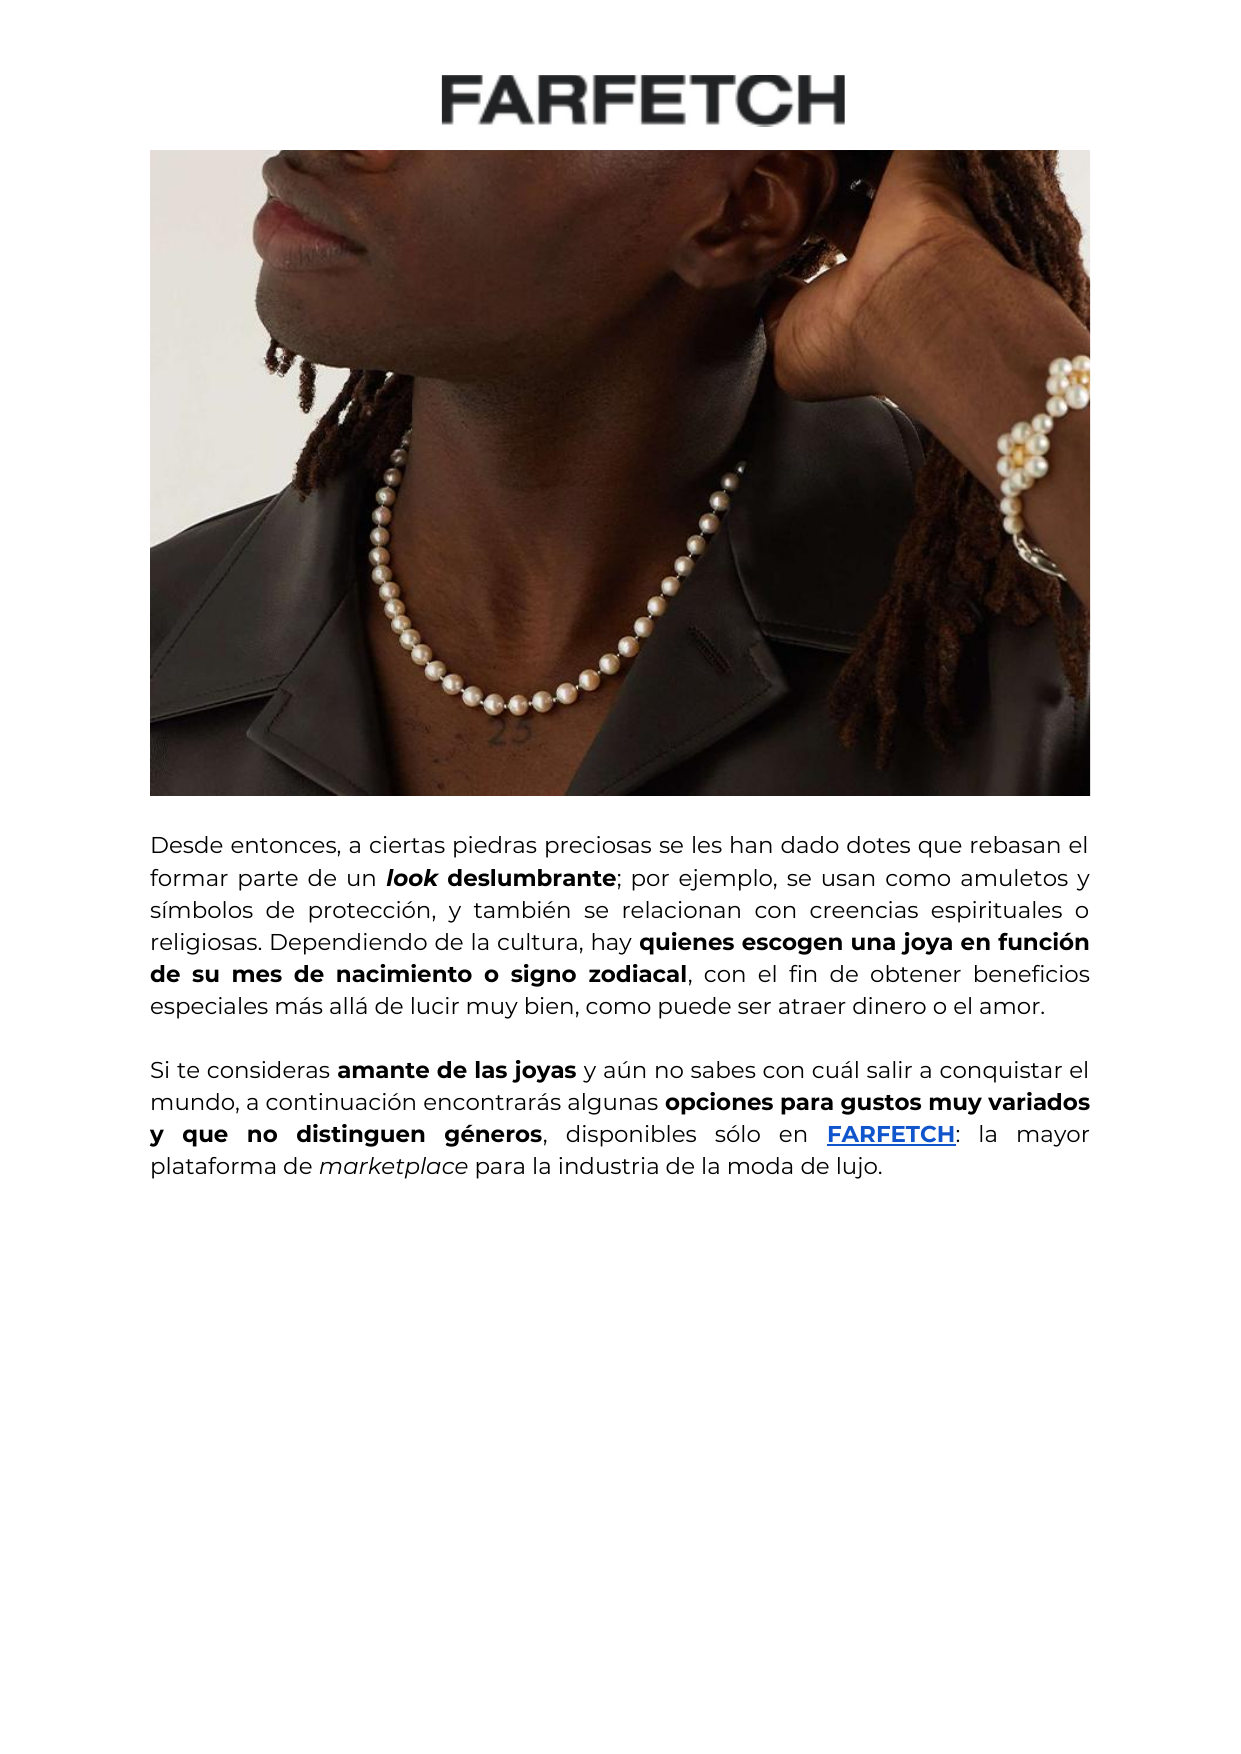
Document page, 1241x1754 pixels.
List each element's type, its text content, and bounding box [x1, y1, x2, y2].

picture [150, 150, 1091, 796]
picture [441, 75, 845, 127]
text Desde entonces, a ciertas piedras preciosas se les han dado dotes que rebasan el formar parte de un look deslumbrante; por ejemplo, se usan como amuletos y símbolos de protección, y también se relacionan con creencias espirituales o religiosas. Dependiendo de la cultura, hay quienes escogen una joya en función de su mes de nacimiento o signo zodiacal, con el fin de obtener beneficios especiales más allá de lucir muy bien, como puede ser atraer dinero o el amor. [150, 832, 1090, 1020]
text Si te consideras amante de las joyas y aún no sabes con cuál salir a conquistar el mundo, a continuación encontrarás algunas opciones para gustos muy variados y que no distinguen géneros, disponibles sólo en FARFETCH: la mayor plataforma de marketplace para la industria de la moda de lujo. [150, 1056, 1090, 1181]
